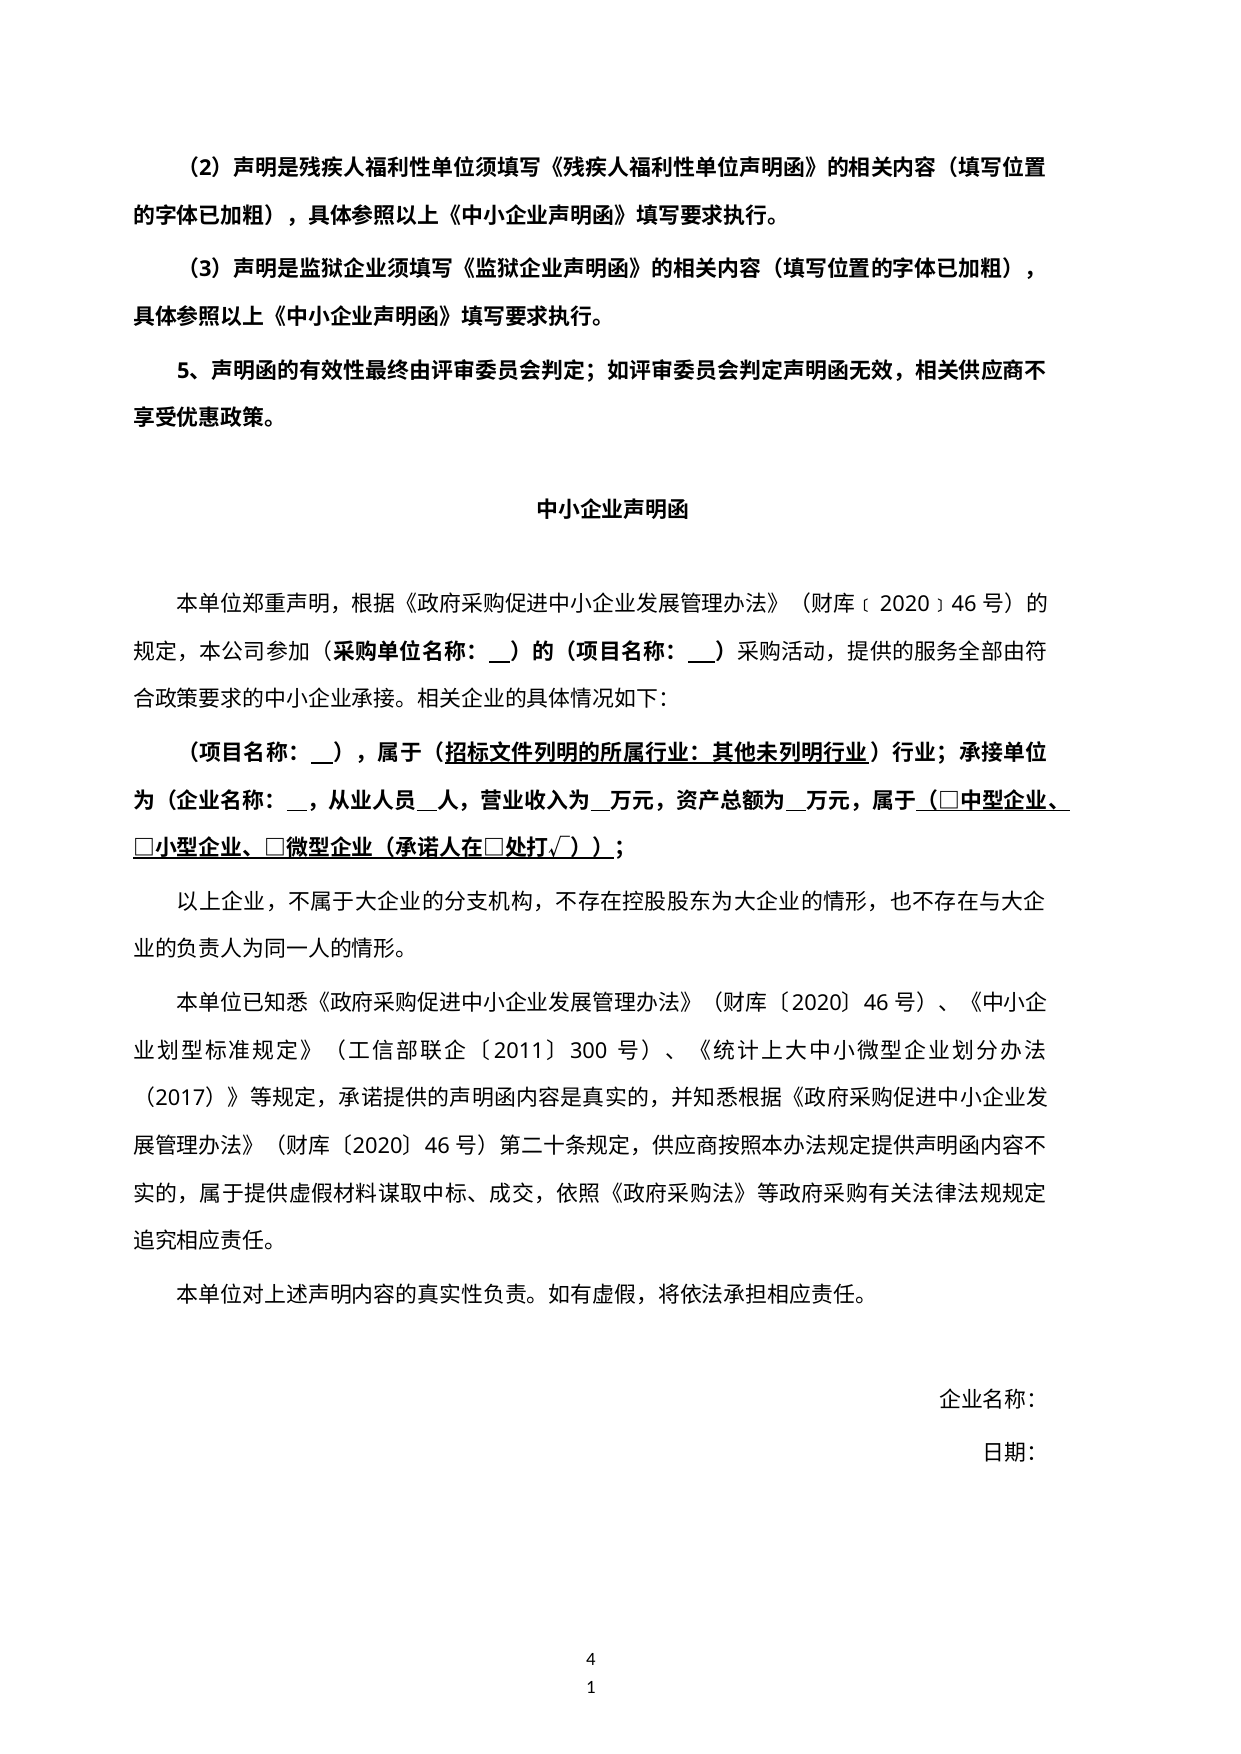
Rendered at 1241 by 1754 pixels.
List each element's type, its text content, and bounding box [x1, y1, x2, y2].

text 中小企业声明函 [133, 492, 1048, 523]
text （3）声明是监狱企业须填写《监狱企业声明函》的相关内容（填写位置的字体已加粗），具体参照以上《中小企业声明函》填写要求执行。 [133, 251, 1048, 331]
text 5、声明函的有效性最终由评审委员会判定；如评审委员会判定声明函无效，相关供应商不享受优惠政策。 [133, 353, 1048, 432]
text 日期： [133, 1435, 1048, 1467]
text 以上企业，不属于大企业的分支机构，不存在控股股东为大企业的情形，也不存在与大企业的负责人为同一人的情形。 [133, 884, 1048, 963]
text （2）声明是残疾人福利性单位须填写《残疾人福利性单位声明函》的相关内容（填写位置的字体已加粗），具体参照以上《中小企业声明函》填写要求执行。 [133, 150, 1048, 229]
text 本单位已知悉《政府采购促进中小企业发展管理办法》（财库〔2020〕46 号）、《中小企业划型标准规定》（工信部联企〔2011〕300 号）、《统计上大中小微型企业划分办法（2017）》等规定，承诺提供的声明函内容是真实的，并知悉根据《政府采购促进中小企业发展管理办法》（财库〔2020〕46 号）第二十条规定，供应商按照本办法规定提供声明函内容不实的，属于提供虚假材料谋取中标、成交，依照《政府采购法》等政府采购有关法律法规规定追究相应责任。 [133, 985, 1048, 1255]
text 本单位对上述声明内容的真实性负责。如有虚假，将依法承担相应责任。 [133, 1277, 1048, 1308]
text 企业名称： [133, 1382, 1048, 1413]
text 本单位郑重声明，根据《政府采购促进中小企业发展管理办法》（财库﹝2020﹞46 号）的规定，本公司参加（采购单位名称： ）的（项目名称： ）采购活动，提供的服务全部由符合政策要求的中小企业承接。相关企业的具体情况如下： [133, 586, 1048, 713]
text （项目名称： ），属于（招标文件列明的所属行业：其他未列明行业）行业；承接单位为（企业名称： ，从业人员 人，营业收入为 万元，资产总额为 万元，属于（□中型企业、□小型企业、□微型企业（承诺人在□处打√））； [133, 735, 1048, 862]
